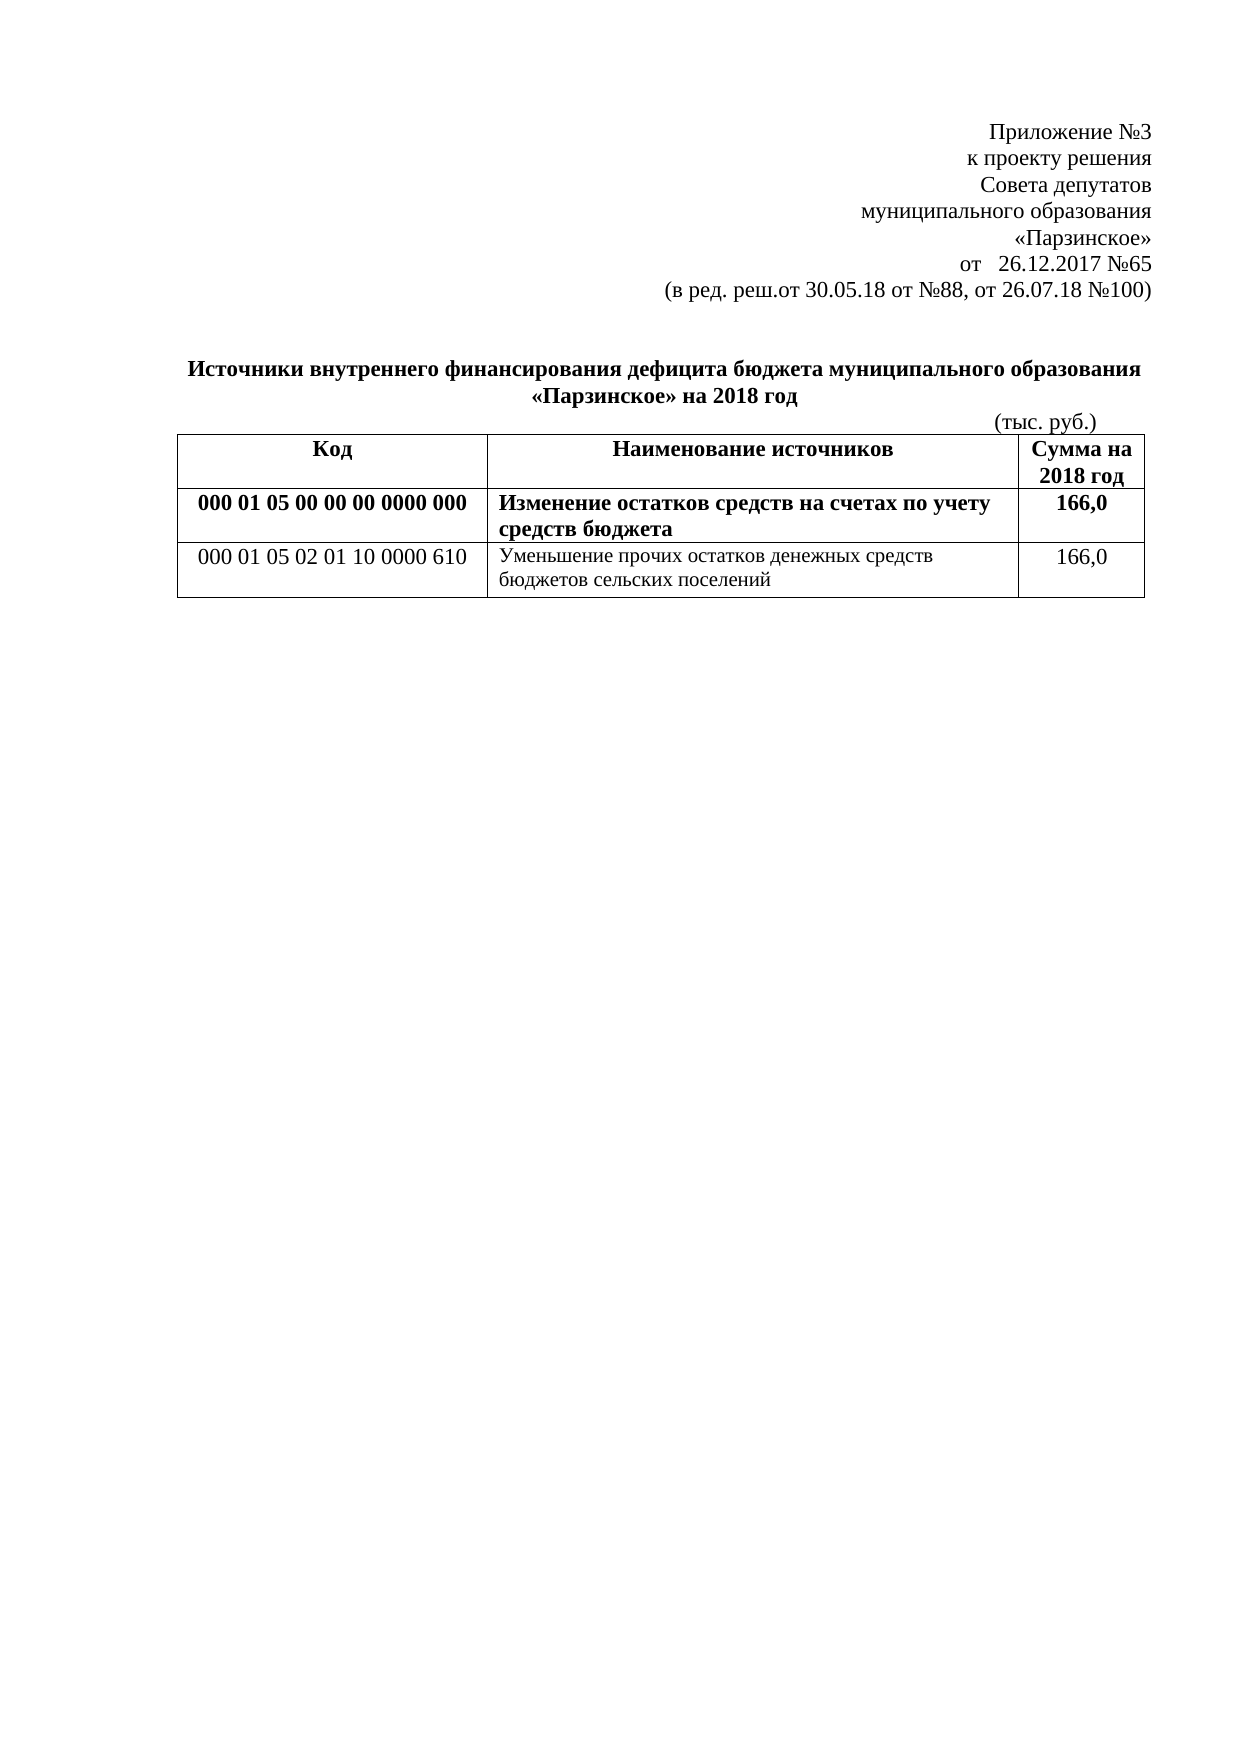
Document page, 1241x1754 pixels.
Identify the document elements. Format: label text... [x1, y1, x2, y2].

text (тыс. руб.) [988, 408, 1152, 434]
text от 26.12.2017 №65 [177, 250, 1152, 276]
text Приложение №3 [841, 118, 1152, 144]
text (в ред. реш.от 30.05.18 от №88, от 26.07.18 №100) [177, 276, 1152, 303]
table_cell 000 01 05 02 01 10 0000 610 [178, 543, 487, 597]
text Источники внутреннего финансирования дефицита бюджета муниципального образования «Парзинское» на 2018 год [177, 355, 1152, 408]
text к проекту решения Совета депутатов [841, 144, 1152, 197]
table_header Наименование источников [488, 435, 1018, 488]
table_header Код [178, 435, 487, 488]
table_cell Уменьшение прочих остатков денежных средств бюджетов сельских поселений [488, 543, 1018, 597]
table_cell 166,0 [1019, 543, 1144, 597]
table_header Сумма на 2018 год [1019, 435, 1144, 488]
table_cell 166,0 [1019, 489, 1144, 542]
text муниципального образования «Парзинское» [841, 197, 1152, 250]
table_cell Изменение остатков средств на счетах по учету средств бюджета [488, 489, 1018, 542]
table_cell 000 01 05 00 00 00 0000 000 [178, 489, 487, 542]
